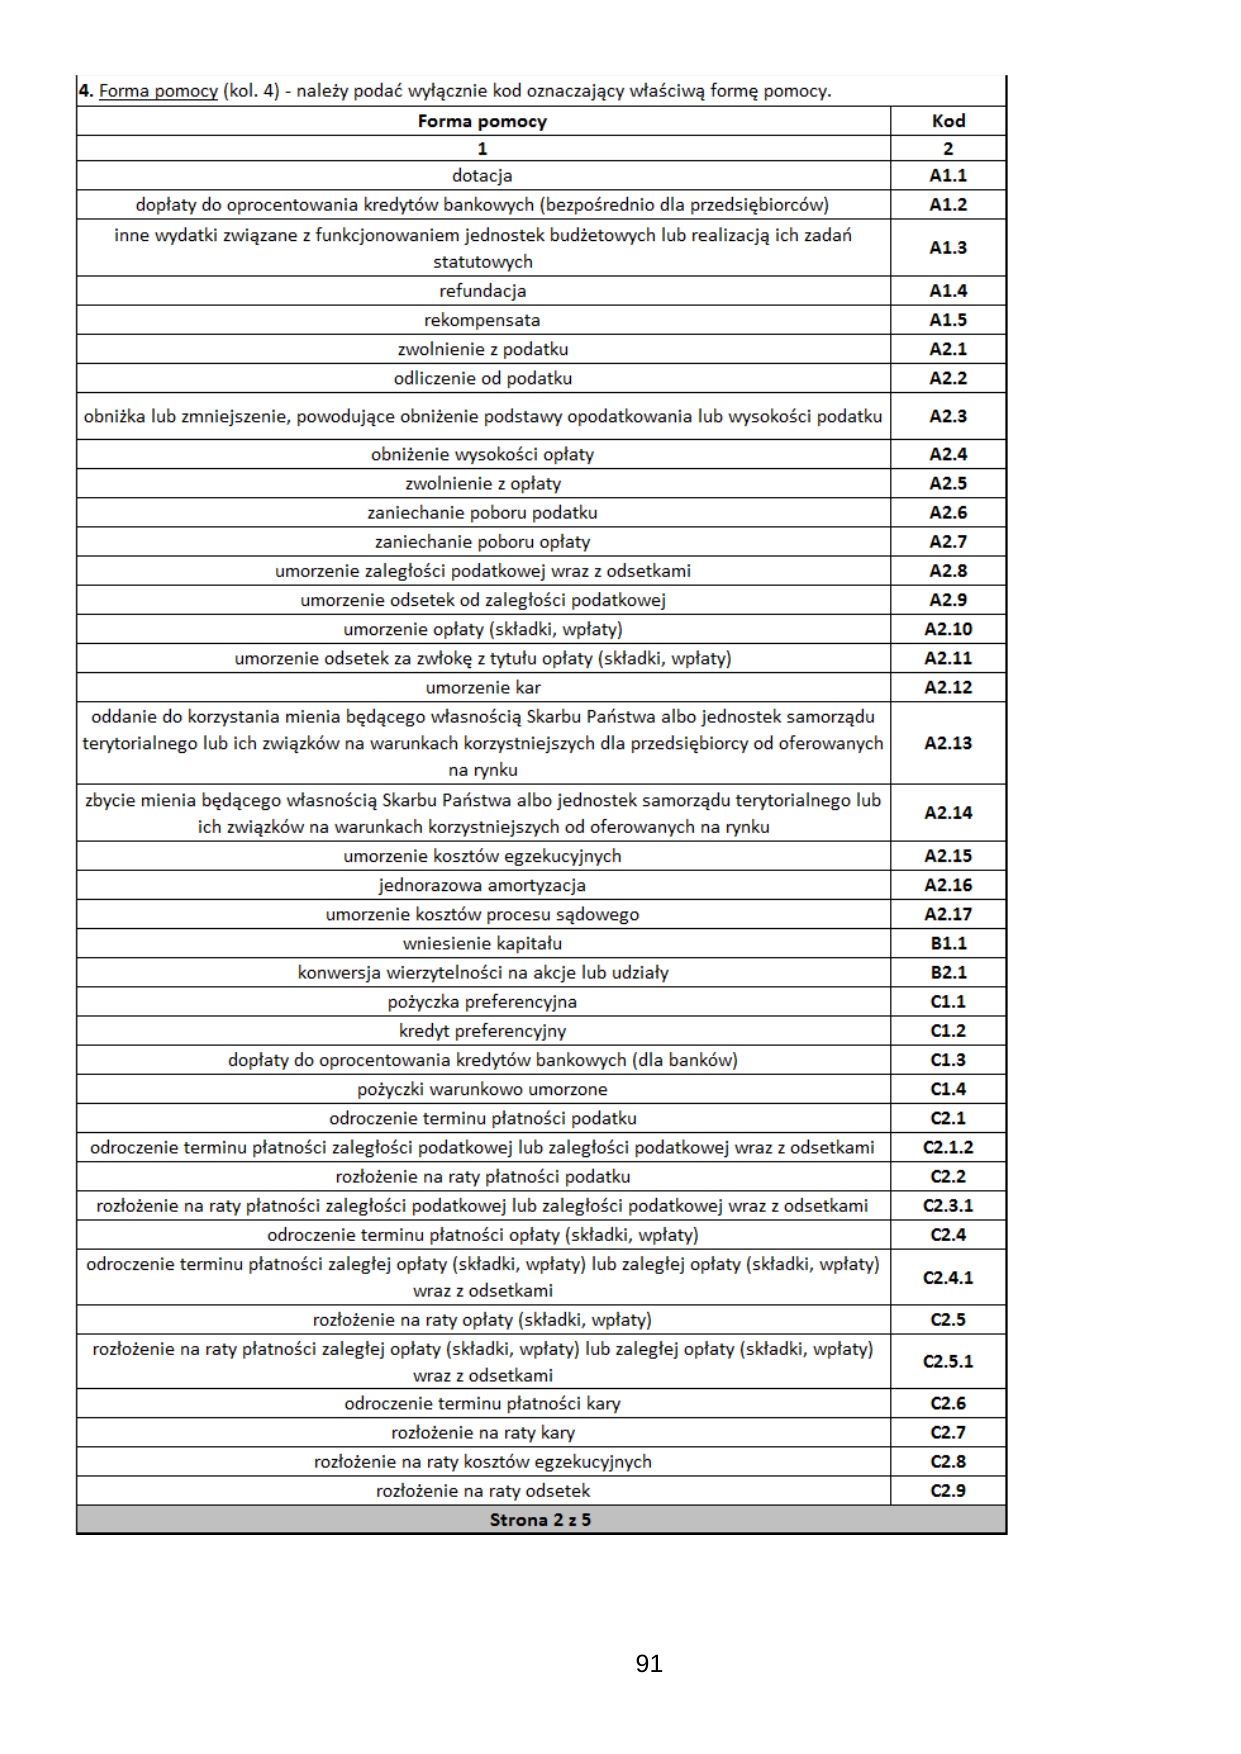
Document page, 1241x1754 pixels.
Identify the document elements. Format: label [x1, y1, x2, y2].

picture [75, 75, 1008, 1535]
